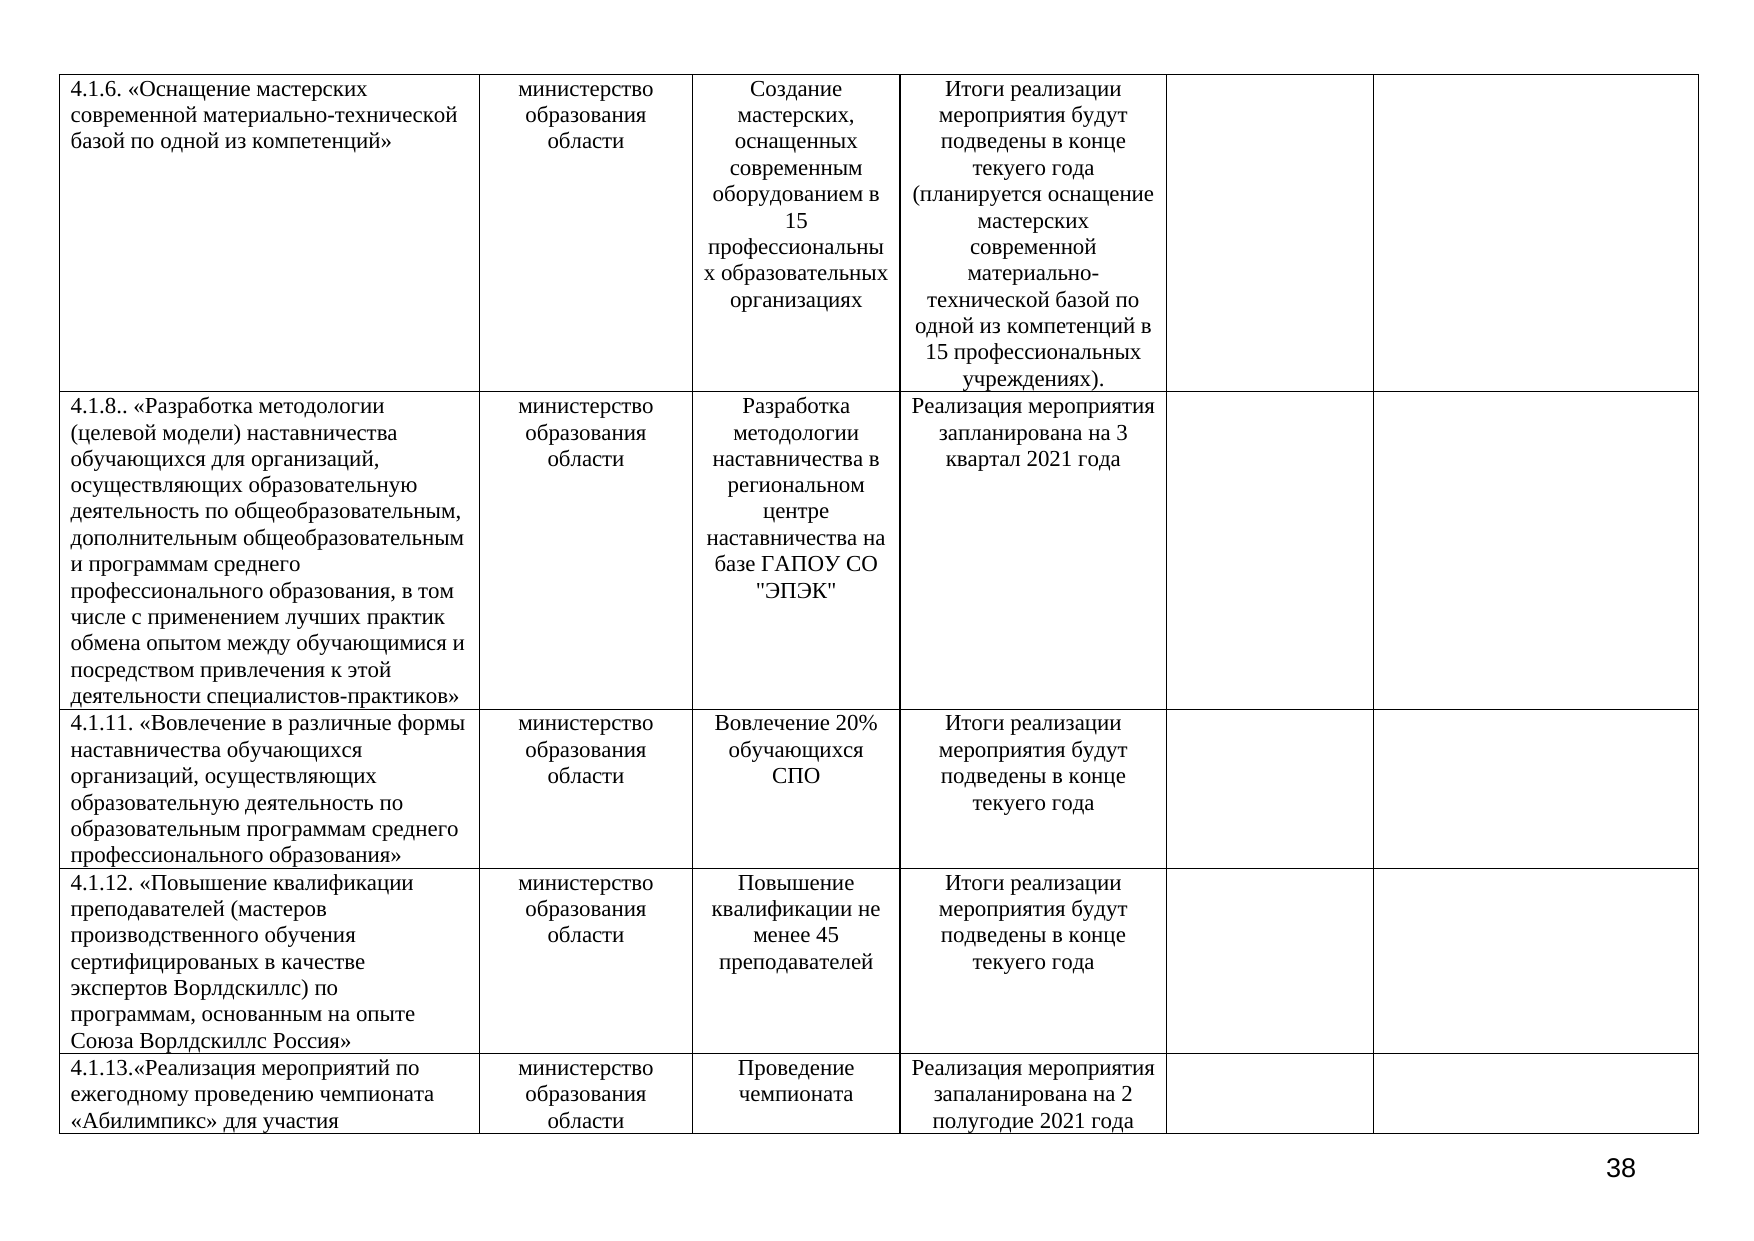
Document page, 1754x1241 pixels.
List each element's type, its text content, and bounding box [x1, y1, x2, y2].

table_cell Создание мастерских, оснащенных современным оборудованием в 15 профессиональных образовательных организациях [693, 75, 899, 391]
table_cell министерство образования области [480, 392, 692, 708]
table_cell [1167, 869, 1373, 1053]
table_cell Разработка методологии наставничества в региональном центре наставничества на базе ГАПОУ СО "ЭПЭК" [693, 392, 899, 708]
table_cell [901, 1054, 1166, 1133]
table_cell [1374, 75, 1698, 391]
table_cell Реализация мероприятия запланирована на 3 квартал 2021 года [901, 392, 1166, 708]
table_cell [60, 1054, 479, 1133]
table_cell Итоги реализации мероприятия будут подведены в конце текуего года (планируется оснащение мастерских современной материально-технической базой по одной из компетенций в 15 профессиональных учреждениях). [901, 75, 1166, 391]
table_cell Итоги реализации мероприятия будут подведены в конце текуего года [901, 710, 1166, 868]
table_cell 4.1.11. «Вовлечение в различные формы наставничества обучающихся организаций, осуществляющих образовательную деятельность по образовательным программам среднего профессионального образования» [60, 710, 479, 868]
table_cell Повышение квалификации не менее 45 преподавателей [693, 869, 899, 1053]
table_cell Итоги реализации мероприятия будут подведены в конце текуего года [901, 869, 1166, 1053]
table_cell [1374, 1054, 1698, 1133]
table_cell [693, 1054, 899, 1133]
table_cell [1374, 710, 1698, 868]
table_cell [480, 1054, 692, 1133]
table_cell [1374, 392, 1698, 708]
table_cell [1374, 869, 1698, 1053]
table_cell [1167, 1054, 1373, 1133]
table_cell министерство образования области [480, 75, 692, 391]
table_cell 4.1.6. «Оснащение мастерских современной материально-технической базой по одной из компетенций» [60, 75, 479, 391]
table_cell министерство образования области [480, 710, 692, 868]
table_cell 4.1.8.. «Разработка методологии (целевой модели) наставничества обучающихся для организаций, осуществляющих образовательную деятельность по общеобразовательным, дополнительным общеобразовательным и программам среднего профессионального образования, в том числе с применением лучших практик обмена опытом между обучающимися и посредством привлечения к этой деятельности специалистов-практиков» [60, 392, 479, 708]
table_cell [1167, 75, 1373, 391]
table_cell [1167, 392, 1373, 708]
table_cell 4.1.12. «Повышение квалификации преподавателей (мастеров производственного обучения сертифицированых в качестве экспертов Ворлдскиллс) по программам, основанным на опыте Союза Ворлдскиллс Россия» [60, 869, 479, 1053]
table_cell министерство образования области [480, 869, 692, 1053]
table_cell [1167, 710, 1373, 868]
table_cell Вовлечение 20% обучающихся СПО [693, 710, 899, 868]
